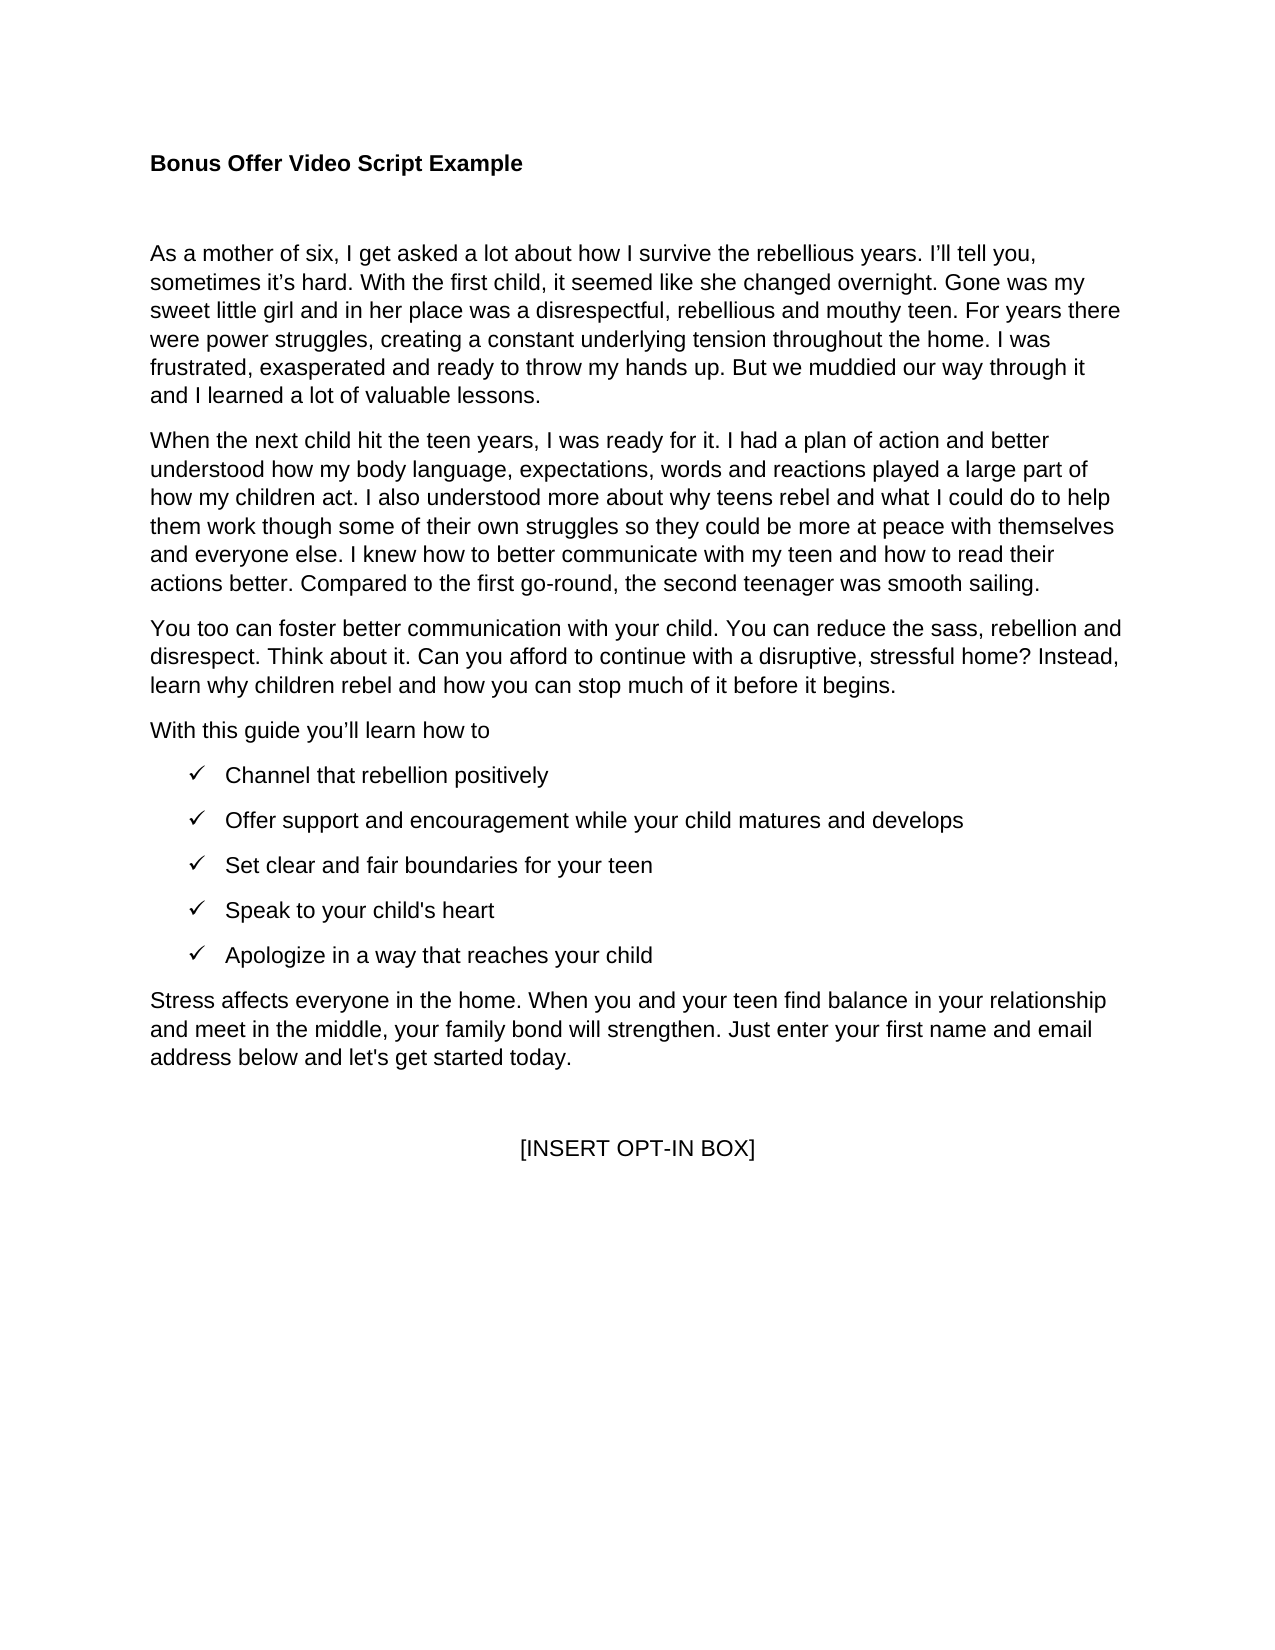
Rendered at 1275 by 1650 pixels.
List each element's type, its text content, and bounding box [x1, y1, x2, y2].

list Channel that rebellion positively [187, 762, 1125, 788]
text When the next child hit the teen years, I was ready for it. I had a plan of action and better understood how my body language, expectations, words and reactions played a large part of how my children act. I also understood more about why teens rebel and what I could do to help them work though some of their own struggles so they could be more at peace with themselves and everyone else. I knew how to better communicate with my teen and how to read their actions better. Compared to the first go-round, the second teenager was smooth sailing. [150, 427, 1125, 596]
list Apologize in a way that reaches your child [187, 942, 1125, 969]
list Speak to your child's heart [187, 897, 1125, 923]
list Offer support and encouragement while your child matures and develops [187, 807, 1125, 833]
text Bonus Offer Video Script Example [150, 150, 1125, 176]
text You too can foster better communication with your child. You can reduce the sass, rebellion and disrespect. Think about it. Can you afford to continue with a disruptive, stressful home? Instead, learn why children rebel and how you can stop much of it before it begins. [150, 615, 1125, 698]
list Set clear and fair boundaries for your teen [187, 852, 1125, 878]
text [INSERT OPT-IN BOX] [150, 1134, 1125, 1161]
text With this guide you’ll learn how to [150, 717, 1125, 743]
text As a mother of six, I get asked a lot about how I survive the rebellious years. I’ll tell you, sometimes it’s hard. With the first child, it seemed like she changed overnight. Gone was my sweet little girl and in her place was a disrespectful, rebellious and mouthy teen. For years there were power struggles, creating a constant underlying tension throughout the home. I was frustrated, exasperated and ready to throw my hands up. But we muddied our way through it and I learned a lot of valuable lessons. [150, 240, 1125, 409]
text Stress affects everyone in the home. When you and your teen find balance in your relationship and meet in the middle, your family bond will strengthen. Just enter your first name and email address below and let's get started today. [150, 987, 1125, 1071]
